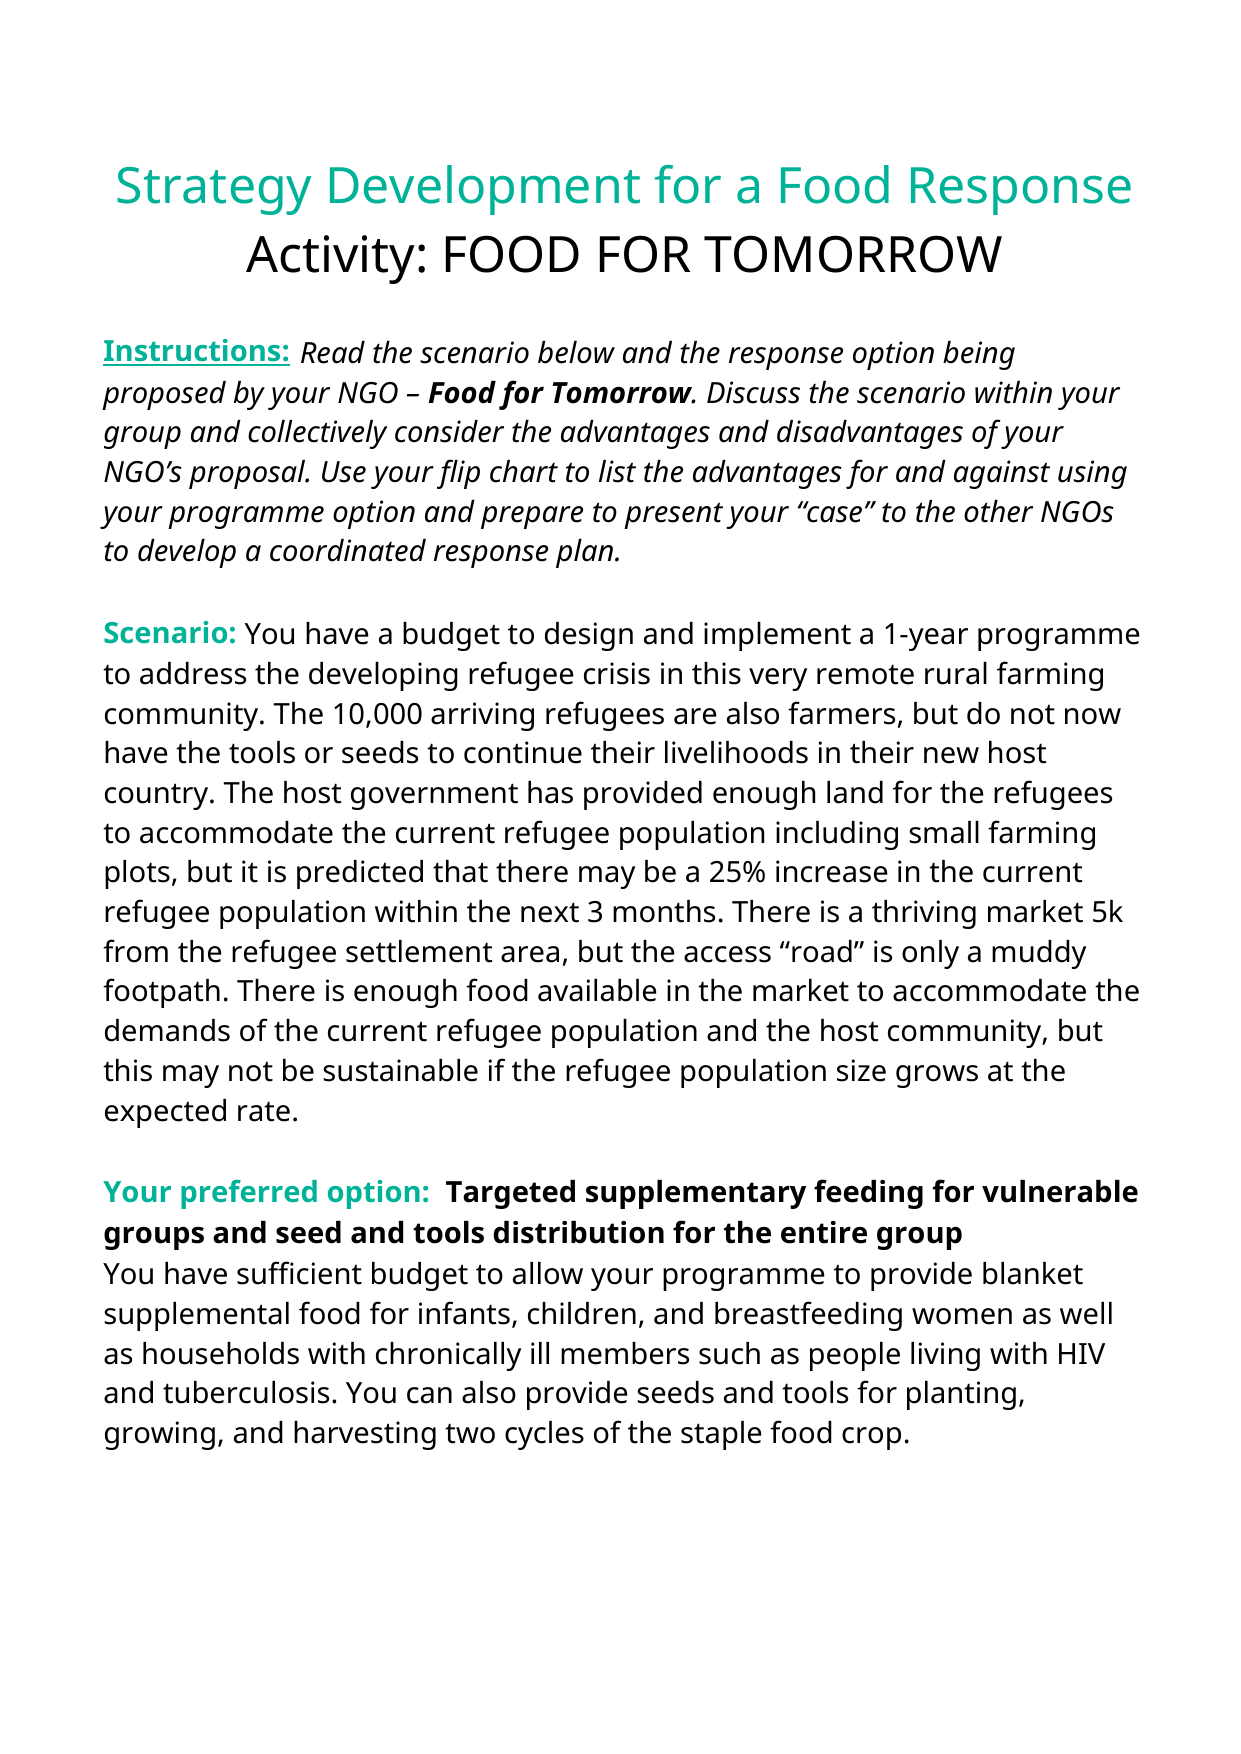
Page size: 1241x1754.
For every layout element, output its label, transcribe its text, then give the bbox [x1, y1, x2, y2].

text Scenario: You have a budget to design and implement a 1-year programme to address the developing refugee crisis in this very remote rural farming community. The 10,000 arriving refugees are also farmers, but do not now have the tools or seeds to continue their livelihoods in their new host country. The host government has provided enough land for the refugees to accommodate the current refugee population including small farming plots, but it is predicted that there may be a 25% increase in the current refugee population within the next 3 months. There is a thriving market 5k from the refugee settlement area, but the access “road” is only a muddy footpath. There is enough food available in the market to accommodate the demands of the current refugee population and the host community, but this may not be sustainable if the refugee population size grows at the expected rate. [103, 612, 1146, 1129]
text Instructions: Read the scenario below and the response option being proposed by your NGO – Food for Tomorrow. Discuss the scenario within your group and collectively consider the advantages and disadvantages of your NGO’s proposal. Use your flip chart to list the advantages for and against using your programme option and prepare to present your “case” to the other NGOs to develop a coordinated response plan. [103, 331, 1146, 570]
text Strategy Development for a Food Response Activity: FOOD FOR TOMORROW [103, 150, 1146, 289]
text Your preferred option: Targeted supplementary feeding for vulnerable groups and seed and tools distribution for the entire group You have sufficient budget to allow your programme to provide blanket supplemental food for infants, children, and breastfeeding women as well as households with chronically ill members such as people living with HIV and tuberculosis. You can also provide seeds and tools for planting, growing, and harvesting two cycles of the staple food crop. [103, 1171, 1146, 1452]
